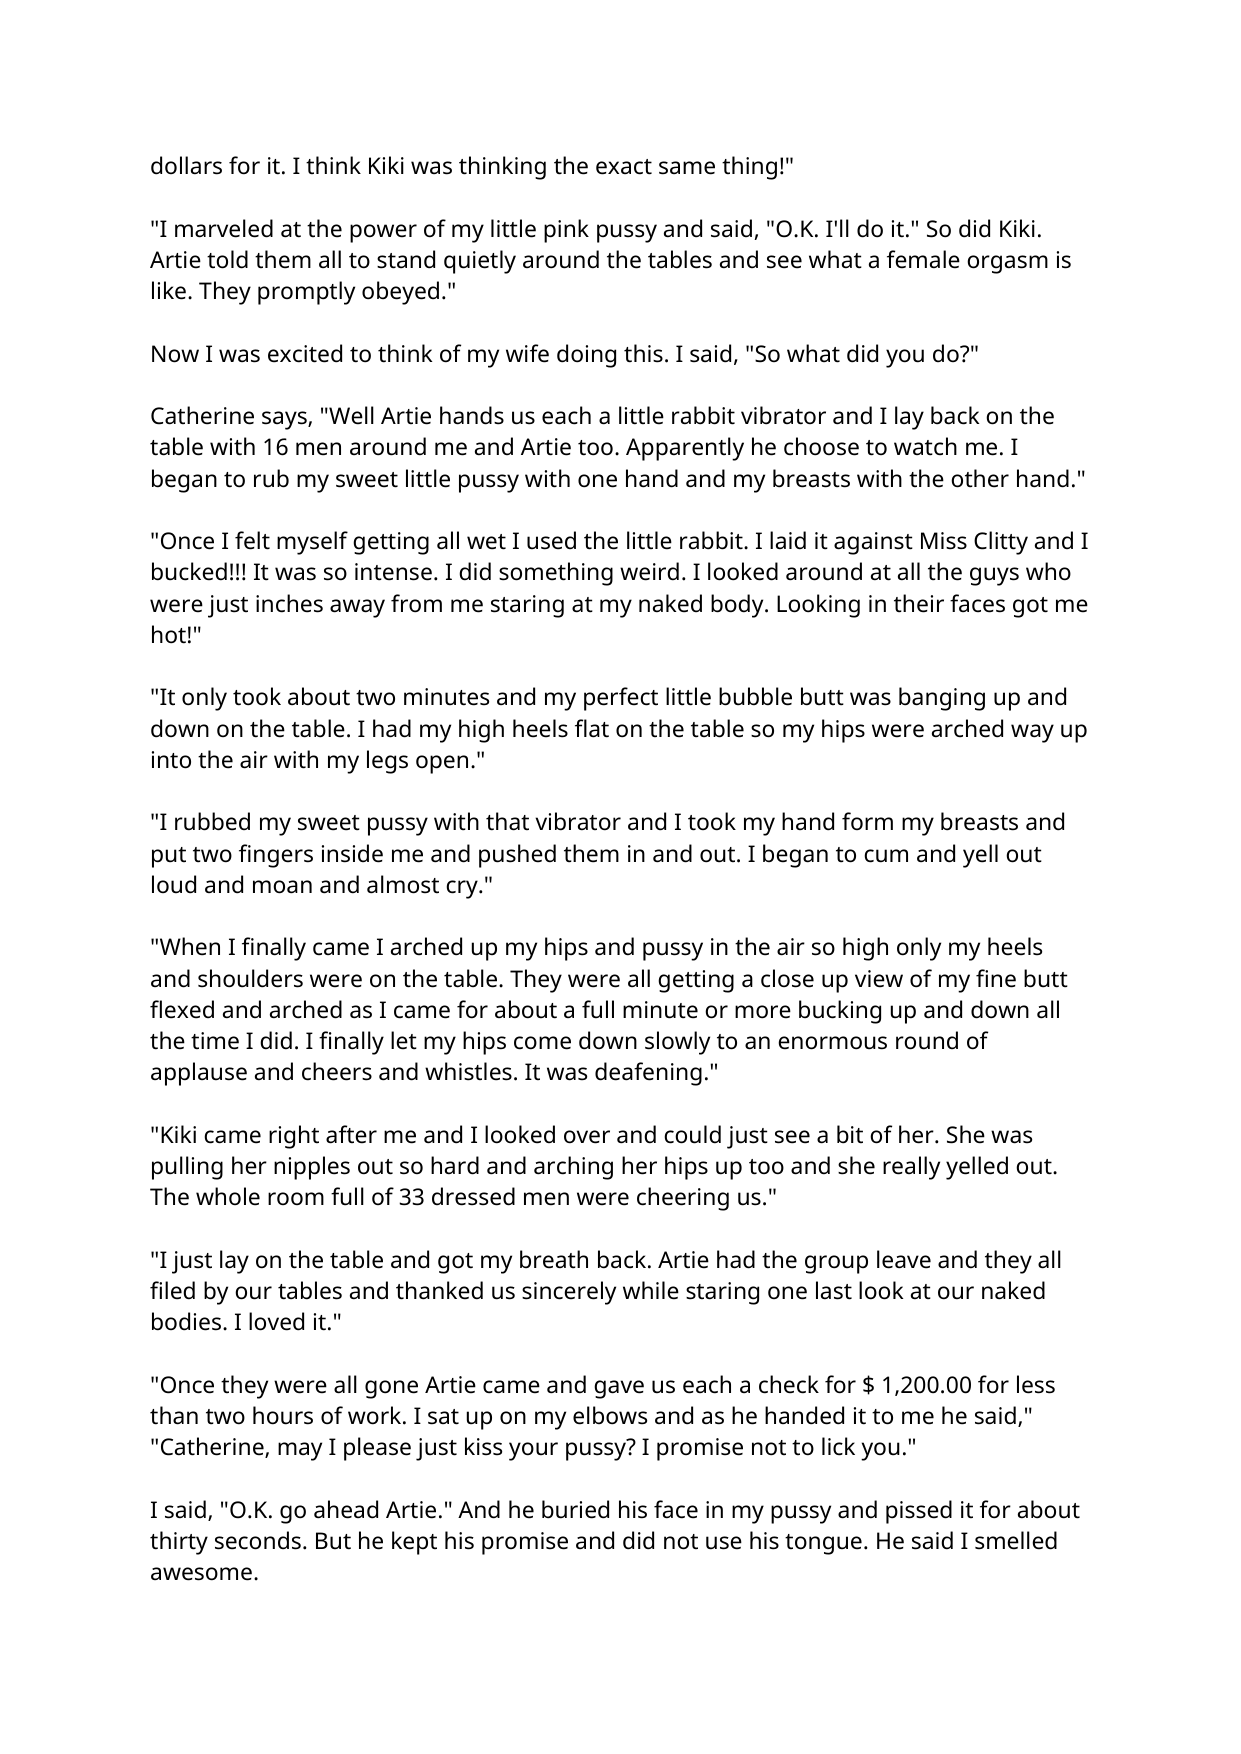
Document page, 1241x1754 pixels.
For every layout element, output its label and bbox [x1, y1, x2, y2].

text [150, 150, 1090, 1587]
